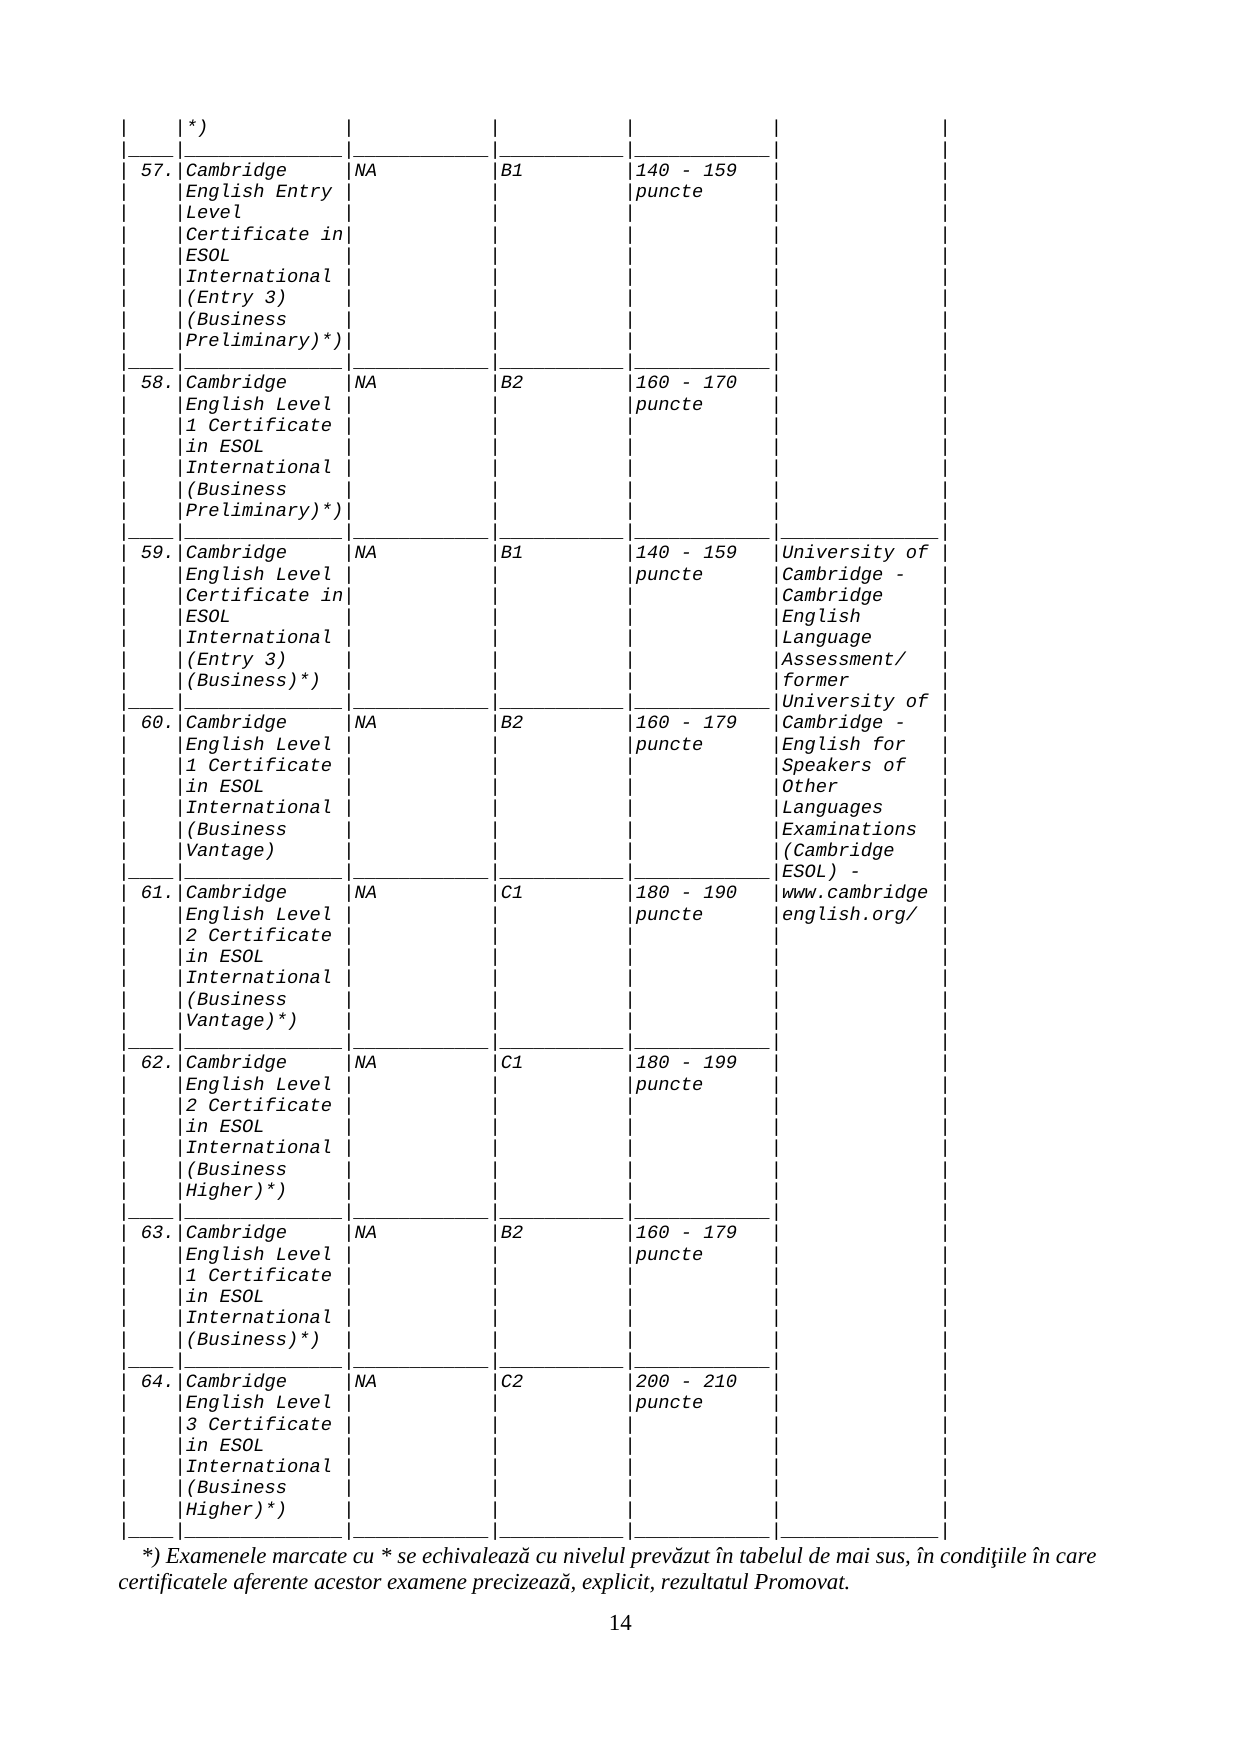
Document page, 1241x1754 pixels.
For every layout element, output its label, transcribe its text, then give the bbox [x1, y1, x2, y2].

text | |Higher)*) | | | | | [118, 1181, 1122, 1202]
text |____|______________|____________|___________|____________|University of | [118, 692, 1122, 713]
text | |1 Certificate | | | | | [118, 1266, 1122, 1287]
text | |(Business | | | | | [118, 1478, 1122, 1499]
text | |International | | | |Languages | [118, 798, 1122, 819]
text | 57.|Cambridge |NA |B1 |140 - 159 | | [118, 161, 1122, 182]
text | |International | | | |Language | [118, 628, 1122, 649]
text | |(Business | | | | | [118, 1159, 1122, 1181]
text | |International | | | | | [118, 1457, 1122, 1478]
text | |(Business)*) | | | | | [118, 1329, 1122, 1351]
text | |International | | | | | [118, 1308, 1122, 1329]
text | |International | | | | | [118, 968, 1122, 989]
text | |Level | | | | | [118, 203, 1122, 224]
text |____|______________|____________|___________|____________|______________| [118, 522, 1122, 543]
text | |(Entry 3) | | | |Assessment/ | [118, 649, 1122, 671]
text | 63.|Cambridge |NA |B2 |160 - 179 | | [118, 1223, 1122, 1244]
text | |English Level | | |puncte | | [118, 1244, 1122, 1266]
text | |ESOL | | | |English | [118, 607, 1122, 628]
text | |in ESOL | | | | | [118, 947, 1122, 968]
text |____|______________|____________|___________|____________| | [118, 1202, 1122, 1223]
text | |(Business | | | | | [118, 989, 1122, 1011]
text | |(Business | | | |Examinations | [118, 819, 1122, 841]
text | |(Entry 3) | | | | | [118, 288, 1122, 309]
text |____|______________|____________|___________|____________| | [118, 1351, 1122, 1372]
text | 61.|Cambridge |NA |C1 |180 - 190 |www.cambridge | [118, 883, 1122, 904]
text | |in ESOL | | | | | [118, 437, 1122, 458]
text | |English Level | | |puncte | | [118, 1393, 1122, 1414]
text | |in ESOL | | | | | [118, 1436, 1122, 1457]
text |____|______________|____________|___________|____________| | [118, 139, 1122, 161]
text | |Vantage) | | | |(Cambridge | [118, 841, 1122, 862]
text | |Certificate in| | | |Cambridge | [118, 586, 1122, 607]
text | |(Business | | | | | [118, 479, 1122, 501]
text | 64.|Cambridge |NA |C2 |200 - 210 | | [118, 1372, 1122, 1393]
text | |(Business | | | | | [118, 309, 1122, 331]
text | 58.|Cambridge |NA |B2 |160 - 170 | | [118, 373, 1122, 394]
text |____|______________|____________|___________|____________| | [118, 1032, 1122, 1053]
text | |1 Certificate | | | | | [118, 416, 1122, 437]
text |____|______________|____________|___________|____________| | [118, 352, 1122, 373]
text | |English Level | | |puncte |Cambridge - | [118, 564, 1122, 586]
text | |English Entry | | |puncte | | [118, 182, 1122, 203]
text | |International | | | | | [118, 267, 1122, 288]
text | |3 Certificate | | | | | [118, 1414, 1122, 1436]
text | 62.|Cambridge |NA |C1 |180 - 199 | | [118, 1053, 1122, 1074]
text | |in ESOL | | | |Other | [118, 777, 1122, 798]
text | |Certificate in| | | | | [118, 224, 1122, 246]
text | |in ESOL | | | | | [118, 1287, 1122, 1308]
text | |English Level | | |puncte | | [118, 1074, 1122, 1096]
text |____|______________|____________|___________|____________|______________| [118, 1521, 1122, 1542]
text | 60.|Cambridge |NA |B2 |160 - 179 |Cambridge - | [118, 713, 1122, 734]
text | |International | | | | | [118, 458, 1122, 479]
text |____|______________|____________|___________|____________|ESOL) - | [118, 862, 1122, 883]
text | |English Level | | |puncte | | [118, 394, 1122, 416]
text *) Examenele marcate cu * se echivalează cu nivelul prevăzut în tabelul de mai sus, în condiţiile în care certificatele aferente acestor examene precizează, explicit, rezultatul Promovat. [118, 1542, 1122, 1594]
text | |Preliminary)*)| | | | | [118, 331, 1122, 352]
text | |International | | | | | [118, 1138, 1122, 1159]
text | |in ESOL | | | | | [118, 1117, 1122, 1138]
text | |English Level | | |puncte |English for | [118, 734, 1122, 756]
text | |*) | | | | | [118, 118, 1122, 139]
text | |Preliminary)*)| | | | | [118, 501, 1122, 522]
text | |1 Certificate | | | |Speakers of | [118, 756, 1122, 777]
text | |(Business)*) | | | |former | [118, 671, 1122, 692]
text | |English Level | | |puncte |english.org/ | [118, 904, 1122, 926]
text | 59.|Cambridge |NA |B1 |140 - 159 |University of | [118, 543, 1122, 564]
text | |Vantage)*) | | | | | [118, 1011, 1122, 1032]
text | |2 Certificate | | | | | [118, 1096, 1122, 1117]
text | |ESOL | | | | | [118, 246, 1122, 267]
text | |2 Certificate | | | | | [118, 926, 1122, 947]
text | |Higher)*) | | | | | [118, 1499, 1122, 1521]
